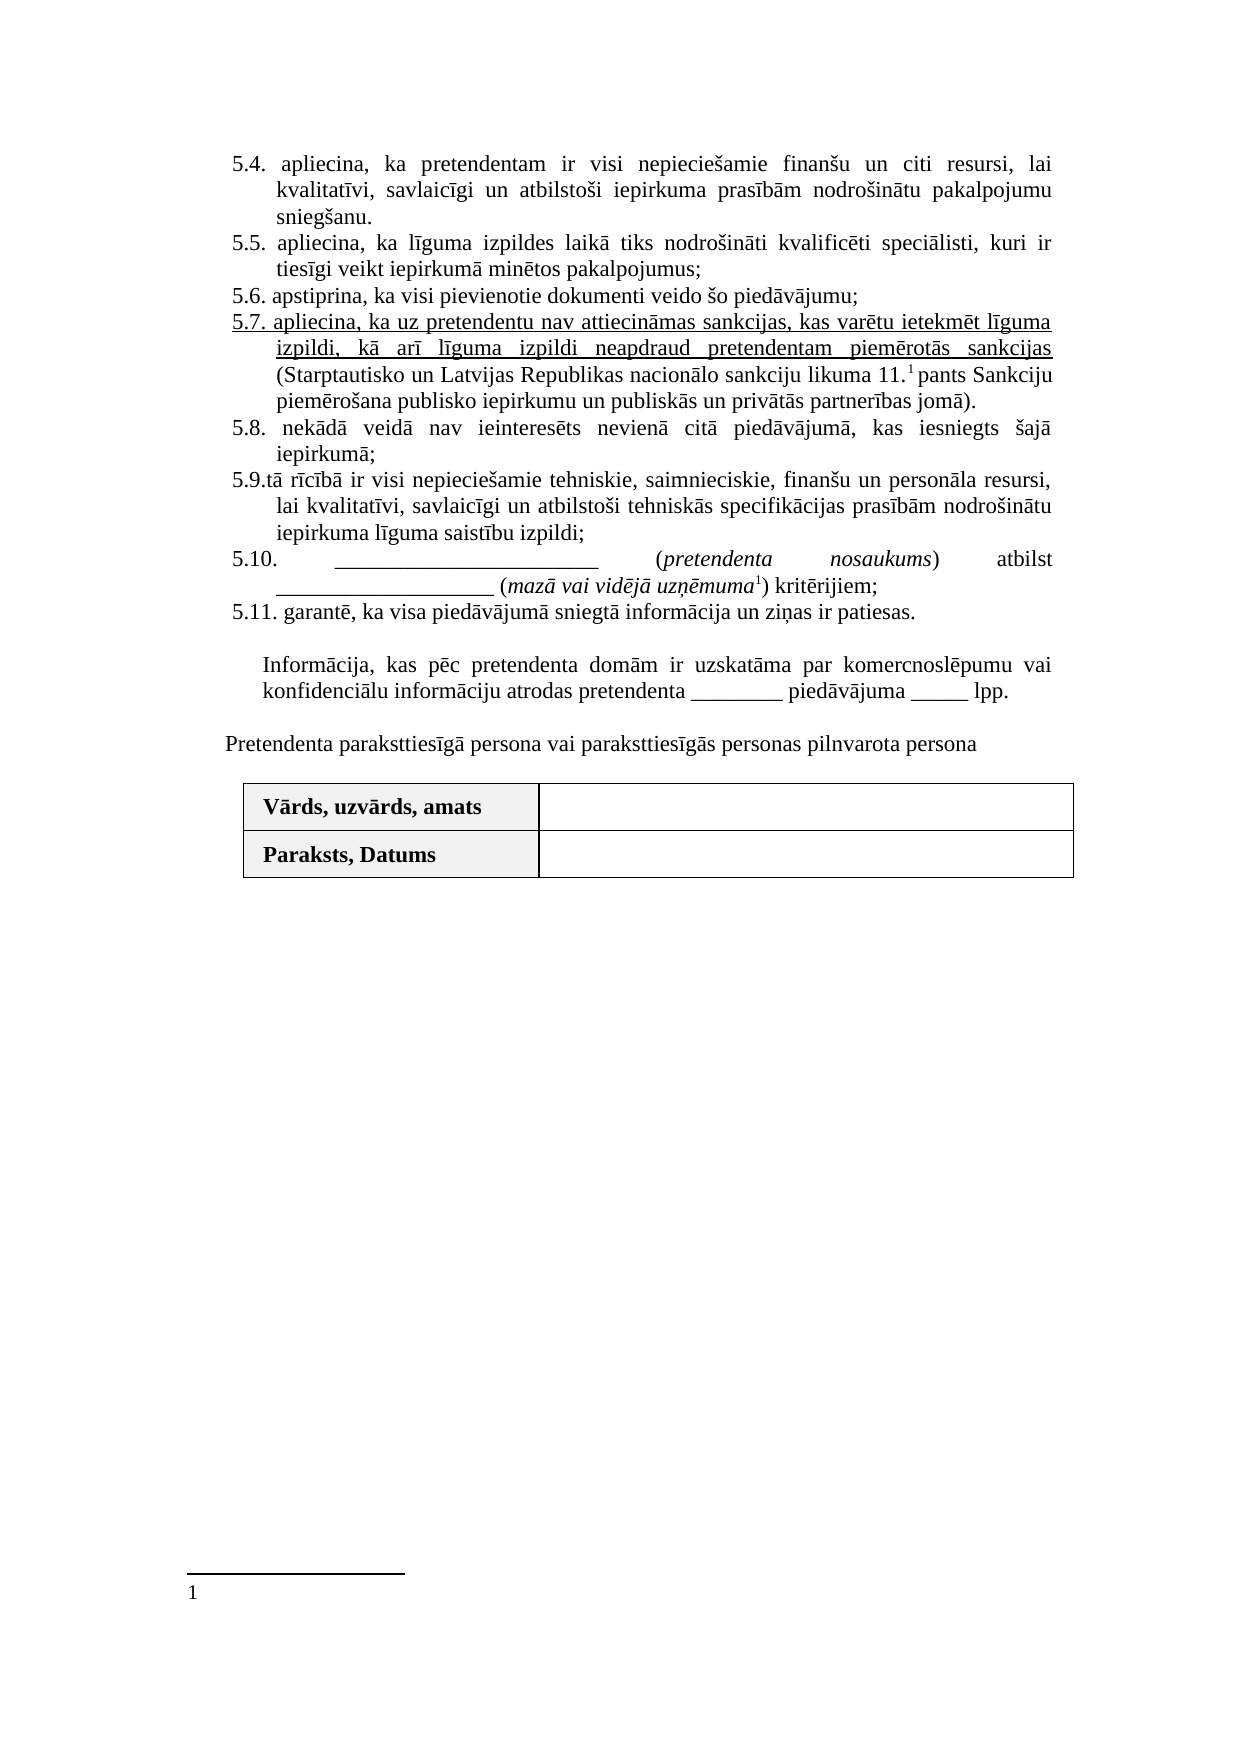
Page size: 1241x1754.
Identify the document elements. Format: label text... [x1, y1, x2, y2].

list 5.9.tā rīcībā ir visi nepieciešamie tehniskie, saimnieciskie, finanšu un personāla resursi, lai kvalitatīvi, savlaicīgi un atbilstoši tehniskās specifikācijas prasībām nodrošinātu iepirkuma līguma saistību izpildi; [232, 466, 1053, 545]
list 5.11. garantē, ka visa piedāvājumā sniegtā informācija un ziņas ir patiesas. [232, 598, 1053, 624]
list Pretendenta paraksttiesīgā persona vai paraksttiesīgās personas pilnvarota persona [225, 730, 1053, 756]
text 5.6. apstiprina, ka visi pievienotie dokumenti veido šo piedāvājumu; [232, 282, 1053, 308]
table_cell [540, 831, 1073, 877]
list 5.4. apliecina, ka pretendentam ir visi nepieciešamie finanšu un citi resursi, lai kvalitatīvi, savlaicīgi un atbilstoši iepirkuma prasībām nodrošinātu pakalpojumu sniegšanu. [232, 150, 1053, 229]
list 5.5. apliecina, ka līguma izpildes laikā tiks nodrošināti kvalificēti speciālisti, kuri ir tiesīgi veikt iepirkumā minētos pakalpojumus; [232, 229, 1053, 282]
table_cell Paraksts, Datums [244, 831, 538, 877]
list Informācija, kas pēc pretendenta domām ir uzskatāma par komercnoslēpumu vai konfidenciālu informāciju atrodas pretendenta ________ piedāvājuma _____ lpp. [262, 651, 1053, 703]
list 5.10. _______________________ (pretendenta nosaukums) atbilst ___________________ (mazā vai vidējā uzņēmuma) kritērijiem; [232, 545, 1053, 598]
list 5.8. nekādā veidā nav ieinteresēts nevienā citā piedāvājumā, kas iesniegts šajā iepirkumā; [232, 413, 1053, 466]
list 5.7. apliecina, ka uz pretendentu nav attiecināmas sankcijas, kas varētu ietekmēt līguma izpildi, kā arī līguma izpildi neapdraud pretendentam piemērotās sankcijas (Starptautisko un Latvijas Republikas nacionālo sankciju likuma 11.1 pants Sankciju piemērošana publisko iepirkumu un publiskās un privātās partnerības jomā). [232, 308, 1053, 413]
table_header [540, 784, 1073, 830]
table_header Vārds, uzvārds, amats [244, 784, 538, 830]
